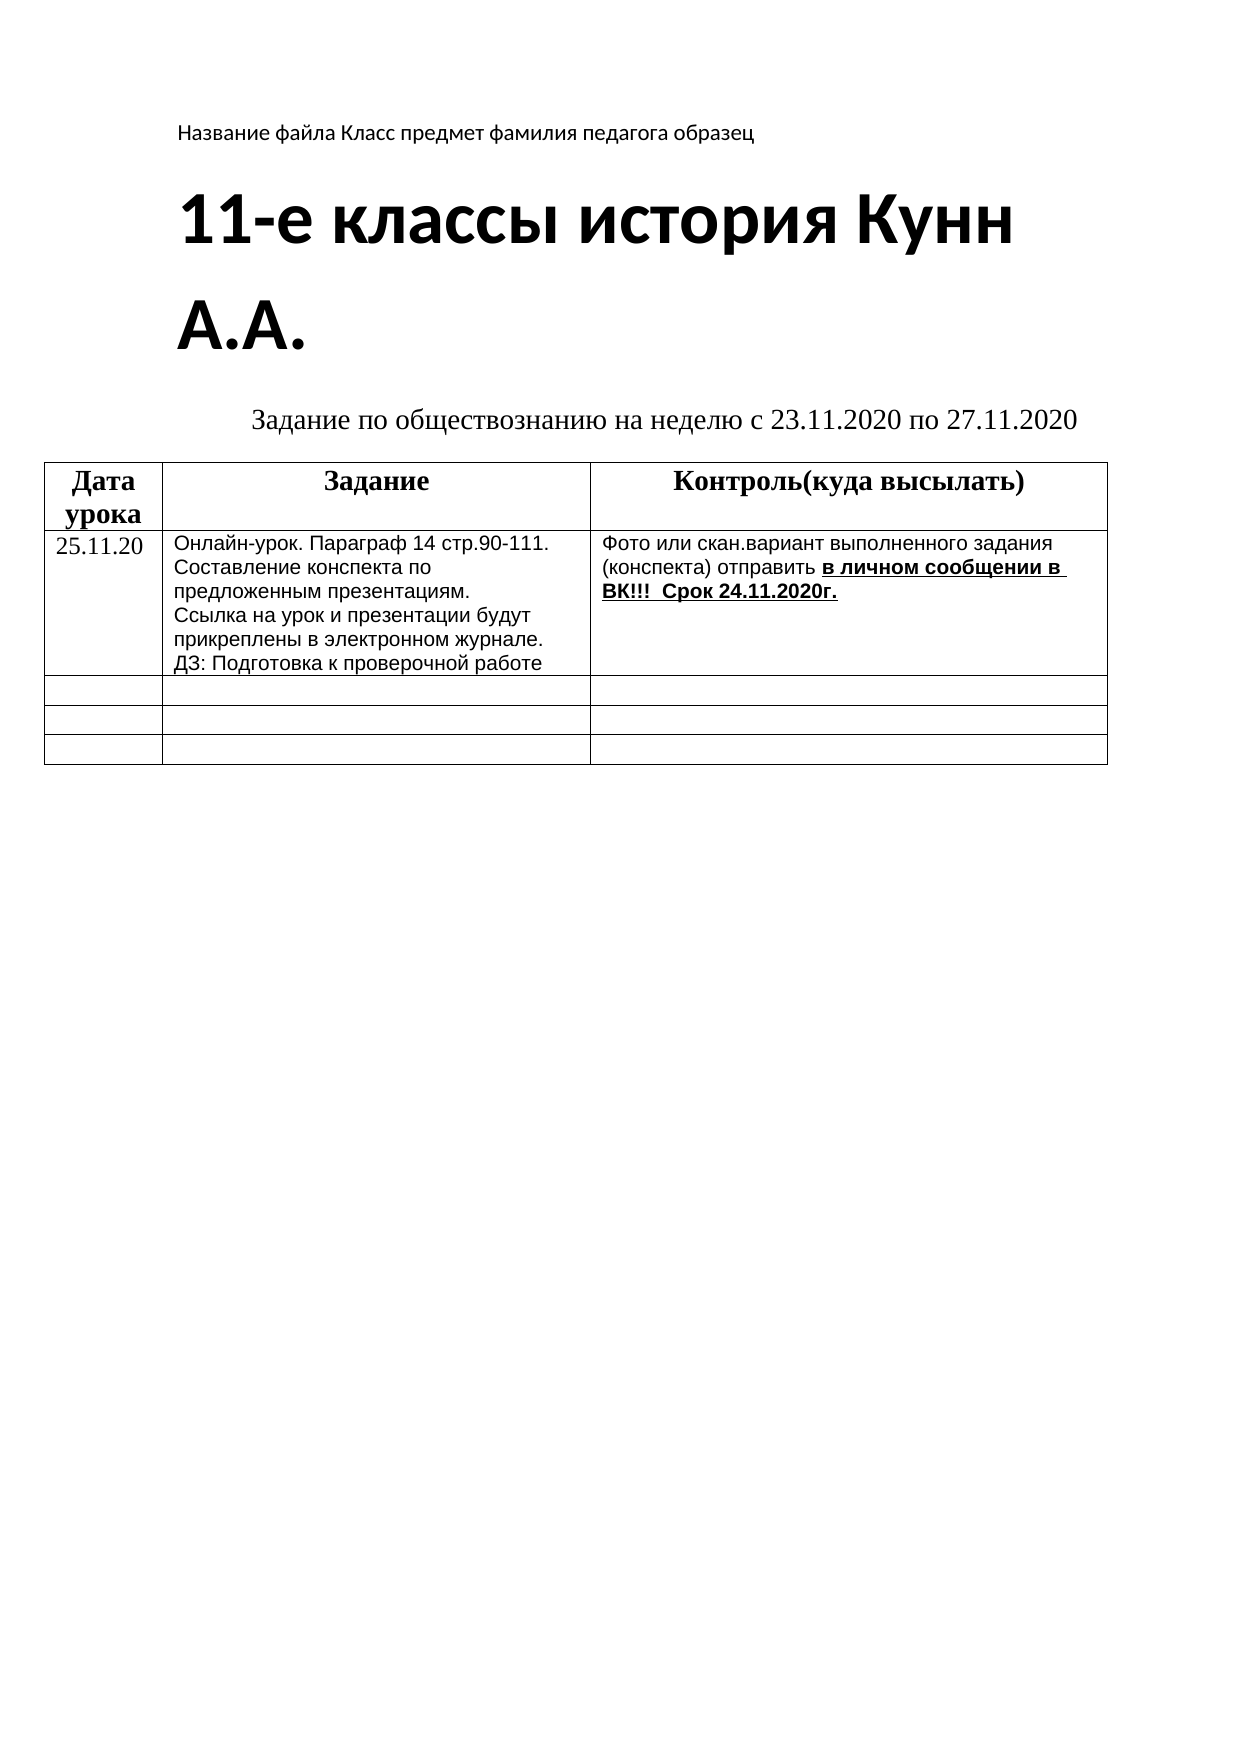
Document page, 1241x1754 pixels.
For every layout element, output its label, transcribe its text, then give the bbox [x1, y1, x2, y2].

table_cell [45, 676, 162, 704]
table_header Задание [163, 463, 590, 530]
table_cell [163, 735, 590, 764]
table_cell [591, 706, 1107, 734]
table_header Дата урока [45, 463, 162, 530]
table_cell [591, 735, 1107, 764]
text 11-е классы история Кунн А.А. [177, 171, 1152, 368]
table_cell [163, 676, 590, 704]
table_cell [163, 706, 590, 734]
text Задание по обществознанию на неделю с 23.11.2020 по 27.11.2020 [177, 402, 1152, 436]
table_header Контроль(куда высылать) [591, 463, 1107, 530]
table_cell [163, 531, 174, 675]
table_cell Фото или скан.вариант выполненного задания (конспекта) отправить в личном сообщении в ВК!!! Срок 24.11.2020г. [591, 531, 1107, 675]
text Название файла Класс предмет фамилия педагога образец [177, 118, 1152, 146]
table_cell [45, 735, 162, 764]
table_cell [45, 706, 162, 734]
table_cell 25.11.20 [45, 531, 162, 675]
table_cell ﻿Онлайн-урок. Параграф 14 стр.90-111. Составление конспекта по предложенным презентациям. Ссылка на урок и презентации будут прикреплены в электронном журнале. ДЗ: Подготовка к проверочной работе [431, 531, 590, 675]
table_cell [591, 676, 1107, 704]
